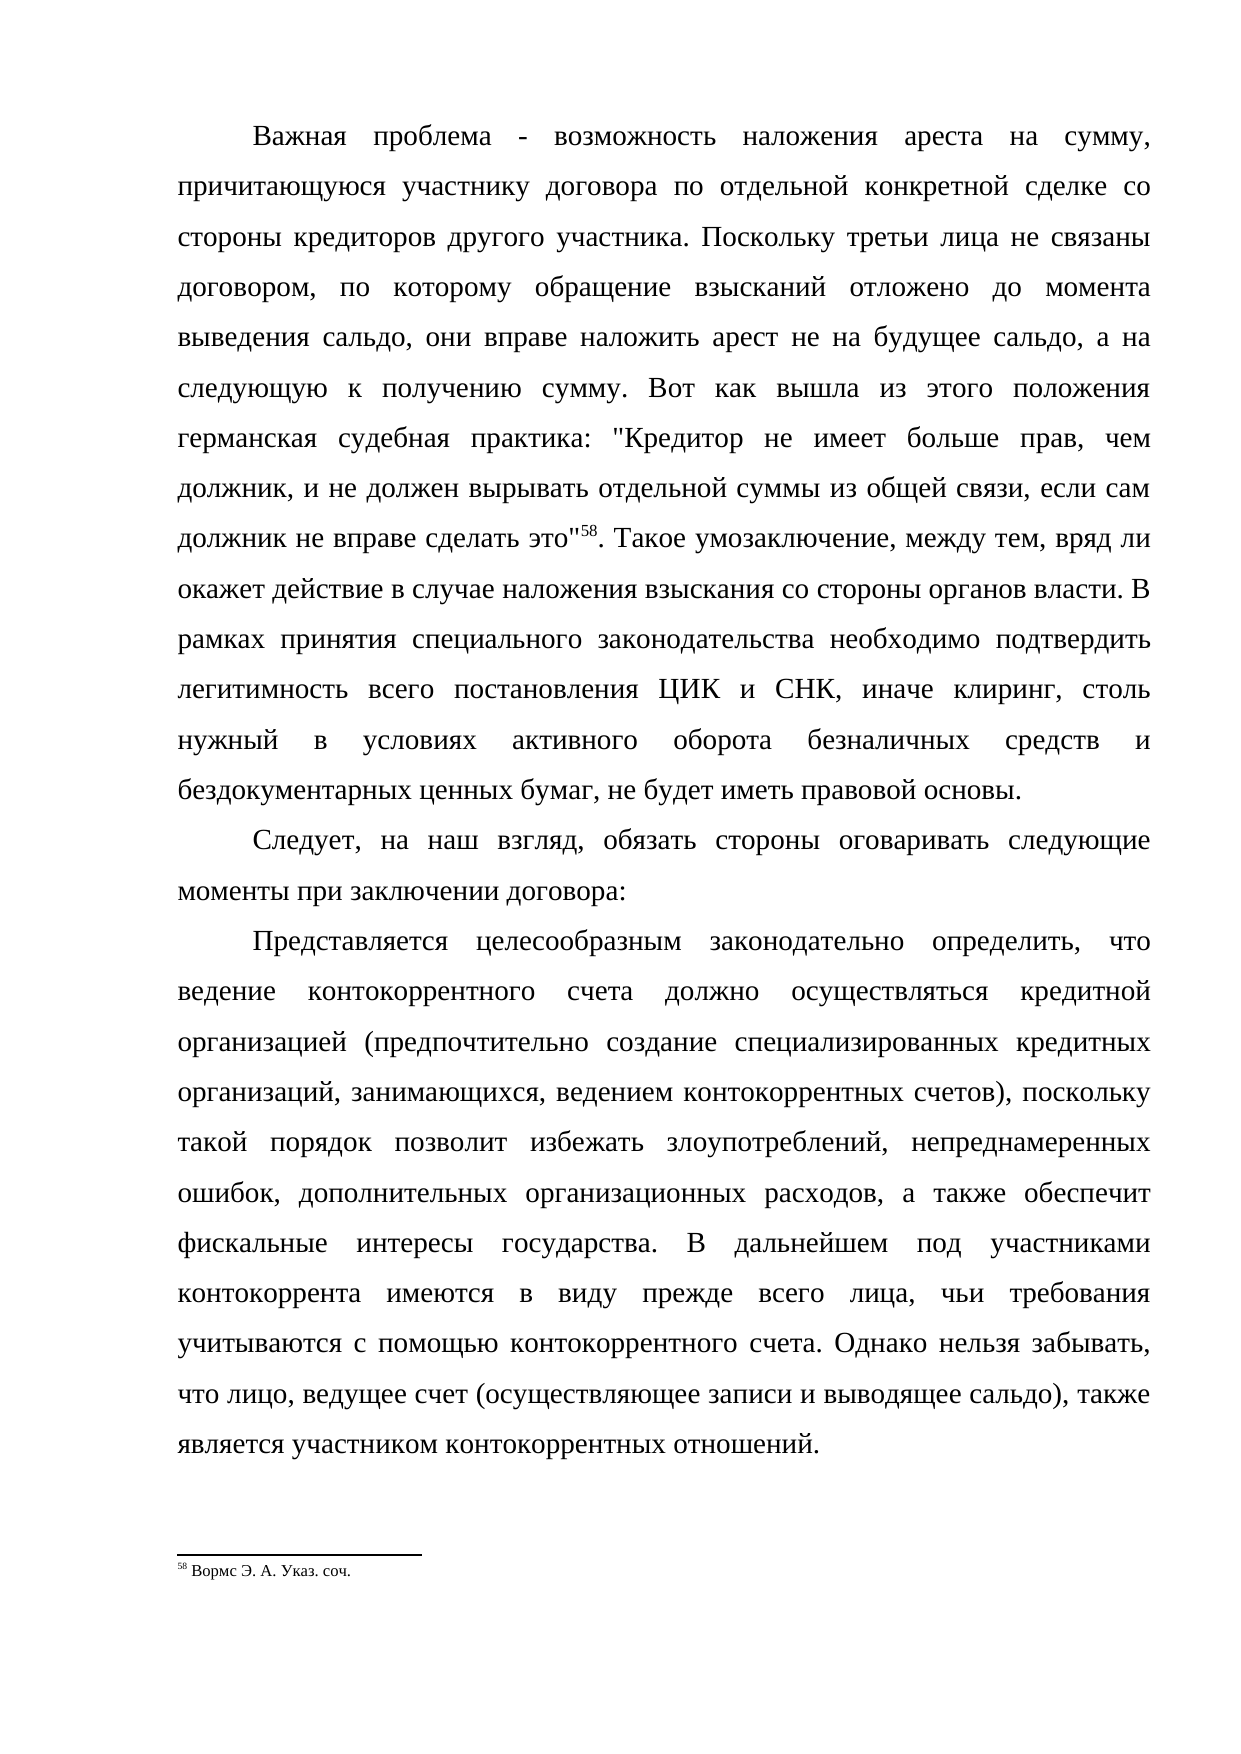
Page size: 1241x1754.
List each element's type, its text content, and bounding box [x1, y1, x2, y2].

text Важная проблема - возможность наложения ареста на сумму, причитающуюся участнику договора по отдельной конкретной сделке со стороны кредиторов другого участника. Поскольку третьи лица не связаны договором, по которому обращение взысканий отложено до момента выведения сальдо, они вправе наложить арест не на будущее сальдо, а на следующую к получению сумму. Вот как вышла из этого положения германская судебная практика: "Кредитор не имеет больше прав, чем должник, и не должен вырывать отдельной суммы из общей связи, если сам должник не вправе сделать это". Такое умозаключение, между тем, вряд ли окажет действие в случае наложения взыскания со стороны органов власти. В рамках принятия специального законодательства необходимо подтвердить легитимность всего постановления ЦИК и СНК, иначе клиринг, столь нужный в условиях активного оборота безналичных средств и бездокументарных ценных бумаг, не будет иметь правовой основы. [177, 118, 1152, 806]
text Следует, на наш взгляд, обязать стороны оговаривать следующие моменты при заключении договора: [177, 822, 1152, 906]
text Представляется целесообразным законодательно определить, что ведение контокоррентного счета должно осуществляться кредитной организацией (предпочтительно создание специализированных кредитных организаций, занимающихся, ведением контокоррентных счетов), поскольку такой порядок позволит избежать злоупотреблений, непреднамеренных ошибок, дополнительных организационных расходов, а также обеспечит фискальные интересы государства. В дальнейшем под участниками контокоррента имеются в виду прежде всего лица, чьи требования учитываются с помощью контокоррентного счета. Однако нельзя забывать, что лицо, ведущее счет (осуществляющее записи и выводящее сальдо), также является участником контокоррентных отношений. [177, 923, 1152, 1460]
